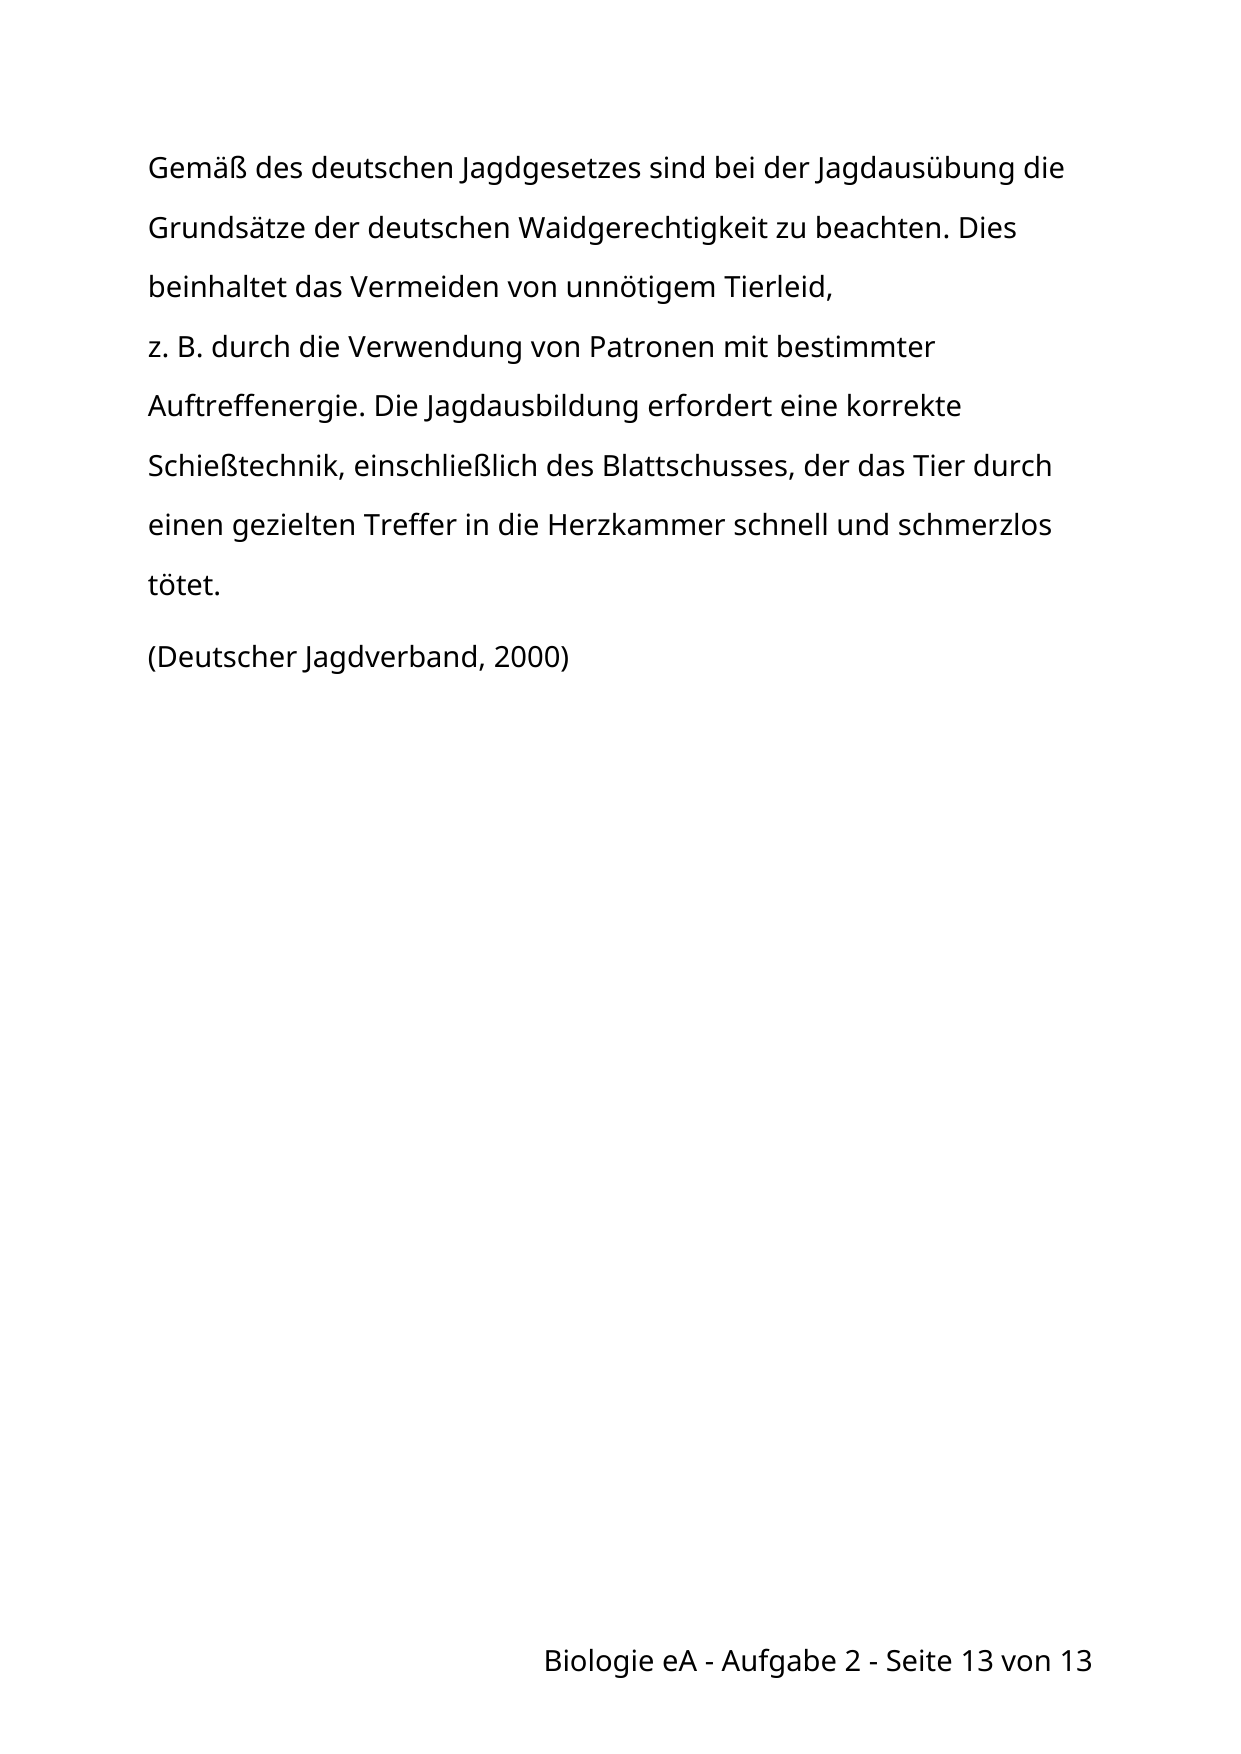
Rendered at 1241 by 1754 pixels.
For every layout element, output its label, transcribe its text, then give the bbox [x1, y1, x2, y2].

text Gemäß des deutschen Jagdgesetzes sind bei der Jagdausübung die Grundsätze der deutschen Waidgerechtigkeit zu beachten. Dies beinhaltet das Vermeiden von unnötigem Tierleid, z. B. durch die Verwendung von Patronen mit bestimmter Auftreffenergie. Die Jagdausbildung erfordert eine korrekte Schießtechnik, einschließlich des Blattschusses, der das Tier durch einen gezielten Treffer in die Herzkammer schnell und schmerzlos tötet. [148, 148, 1093, 604]
text (Deutscher Jagdverband, 2000) [148, 636, 1093, 676]
